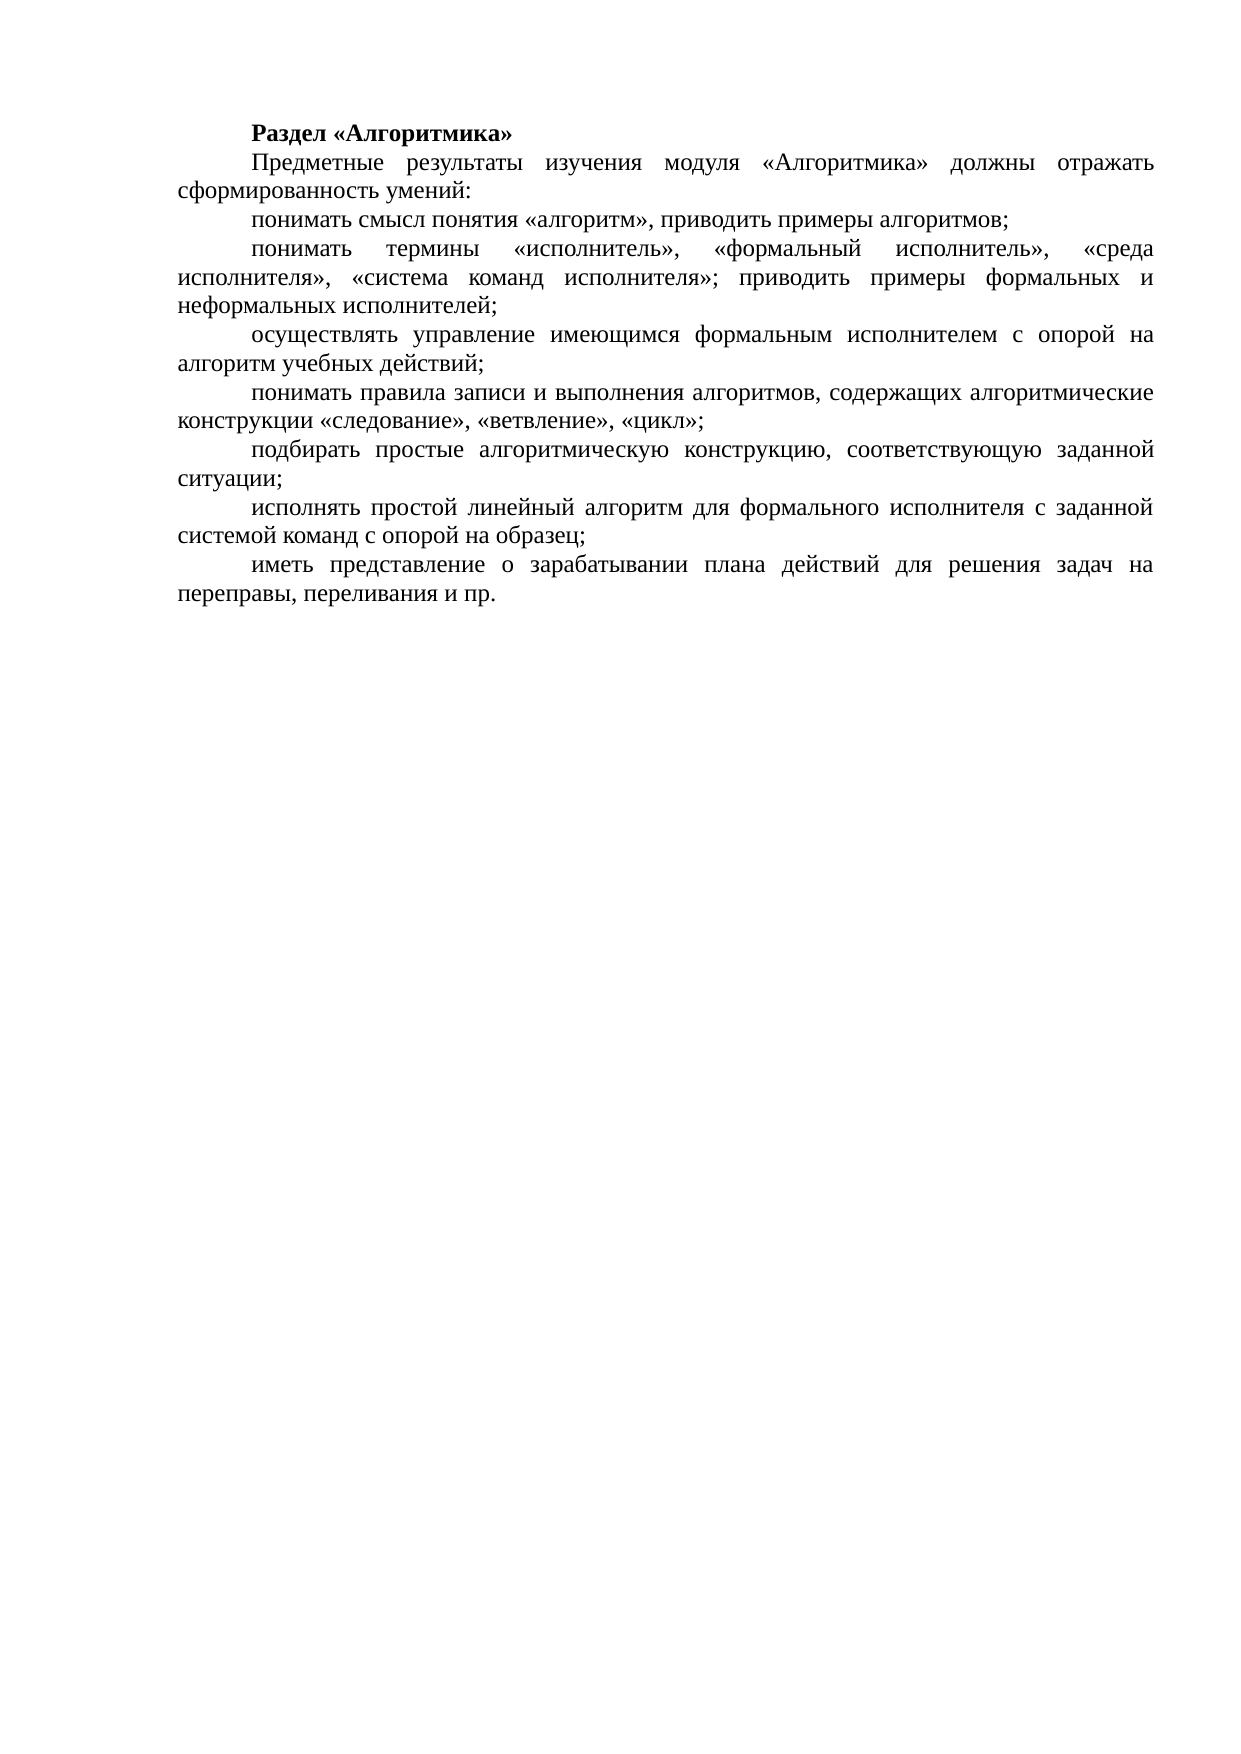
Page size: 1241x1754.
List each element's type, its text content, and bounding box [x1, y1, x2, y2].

text осуществлять управление имеющимся формальным исполнителем с опорой на алгоритм учебных действий; [177, 319, 1155, 377]
text понимать термины «исполнитель», «формальный исполнитель», «среда исполнителя», «система команд исполнителя»; приводить примеры формальных и неформальных исполнителей; [177, 233, 1155, 319]
text Предметные результаты изучения модуля «Алгоритмика» должны отражать сформированность умений: [177, 147, 1155, 204]
text иметь представление о зарабатывании плана действий для решения задач на переправы, переливания и пр. [177, 549, 1155, 607]
text подбирать простые алгоритмическую конструкцию, соответствующую заданной ситуации; [177, 434, 1155, 492]
text Раздел «Алгоритмика» [177, 118, 1155, 147]
text исполнять простой линейный алгоритм для формального исполнителя с заданной системой команд с опорой на образец; [177, 492, 1155, 549]
text понимать смысл понятия «алгоритм», приводить примеры алгоритмов; [177, 204, 1155, 233]
text понимать правила записи и выполнения алгоритмов, содержащих алгоритмические конструкции «следование», «ветвление», «цикл»; [177, 377, 1155, 434]
